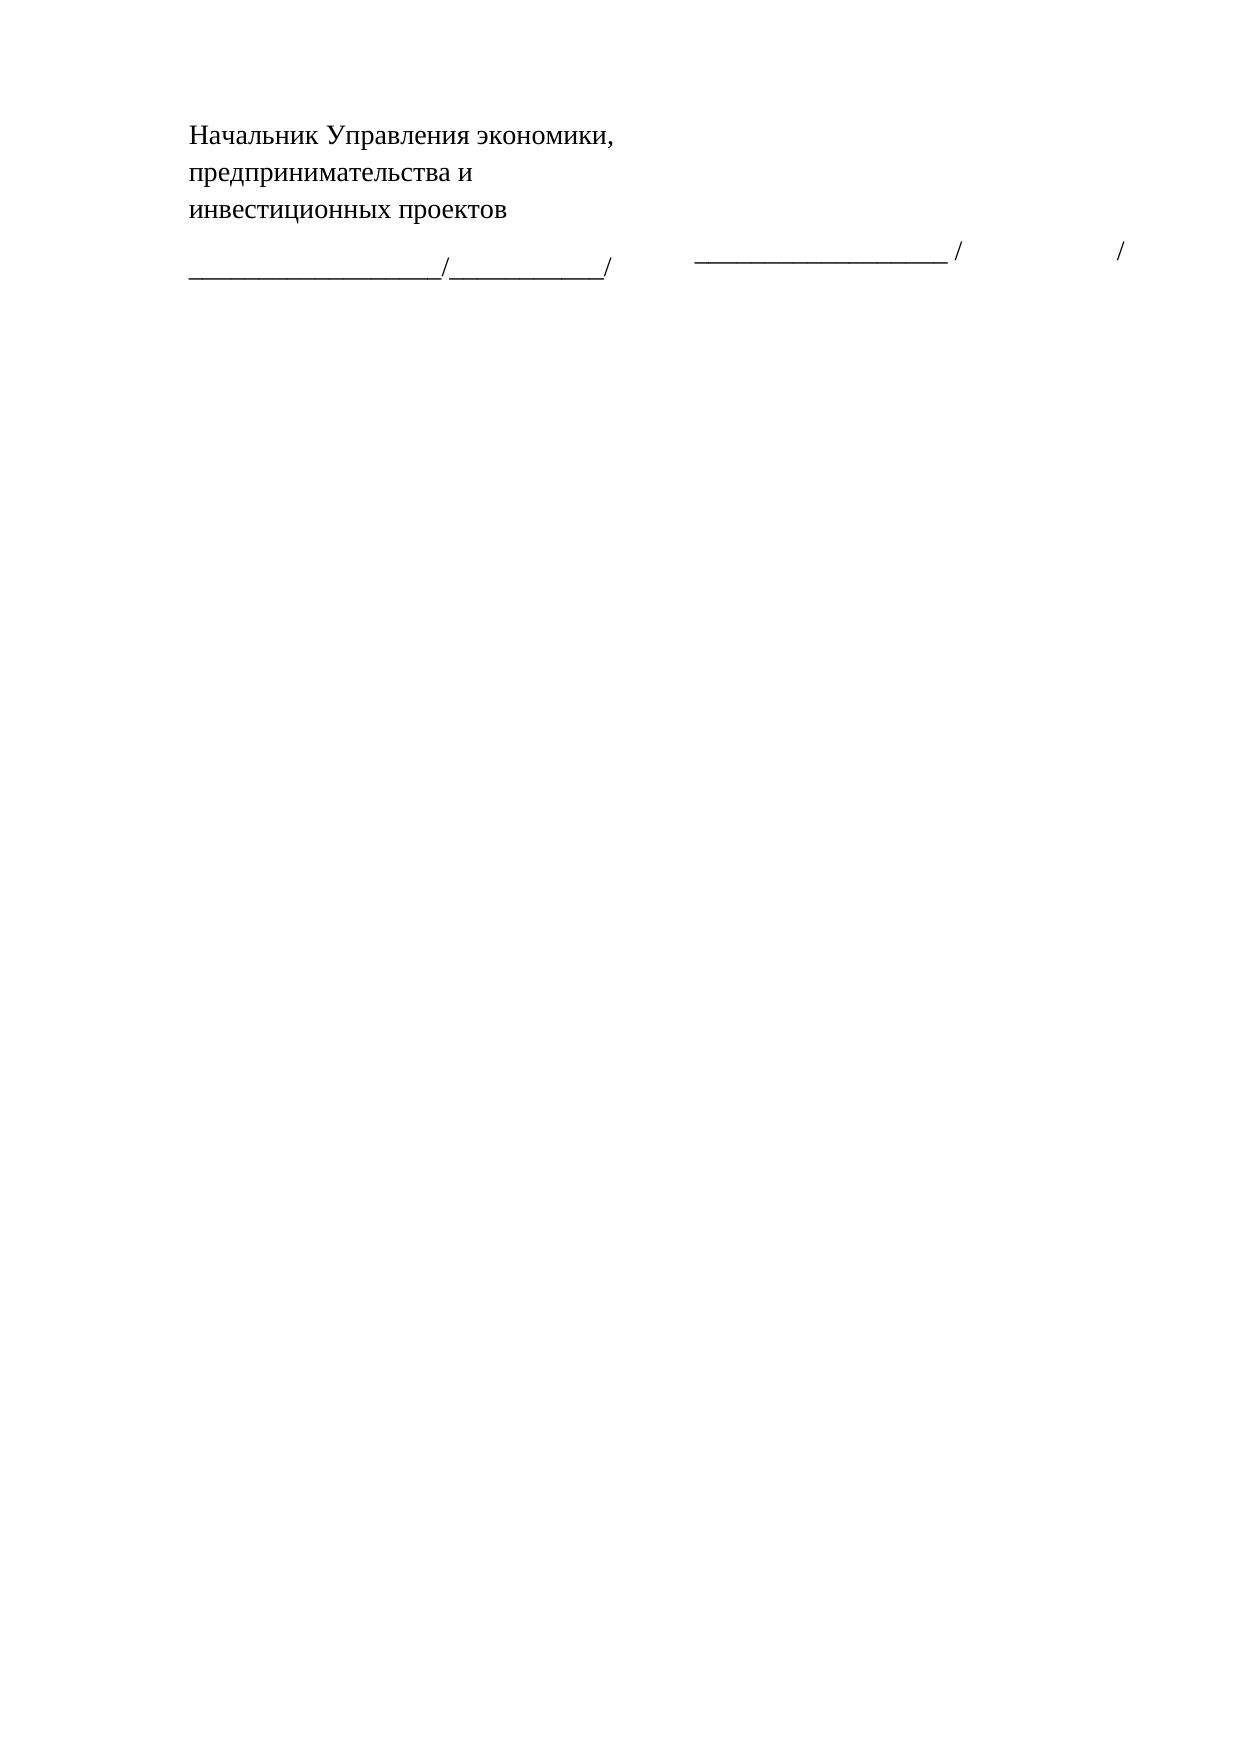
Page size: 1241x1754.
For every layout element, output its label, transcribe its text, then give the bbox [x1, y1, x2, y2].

table_cell Начальник Управления экономики, предпринимательства и инвестиционных проектов __________________/___________/ [177, 118, 683, 308]
table_cell __________________ / / [683, 118, 1152, 308]
